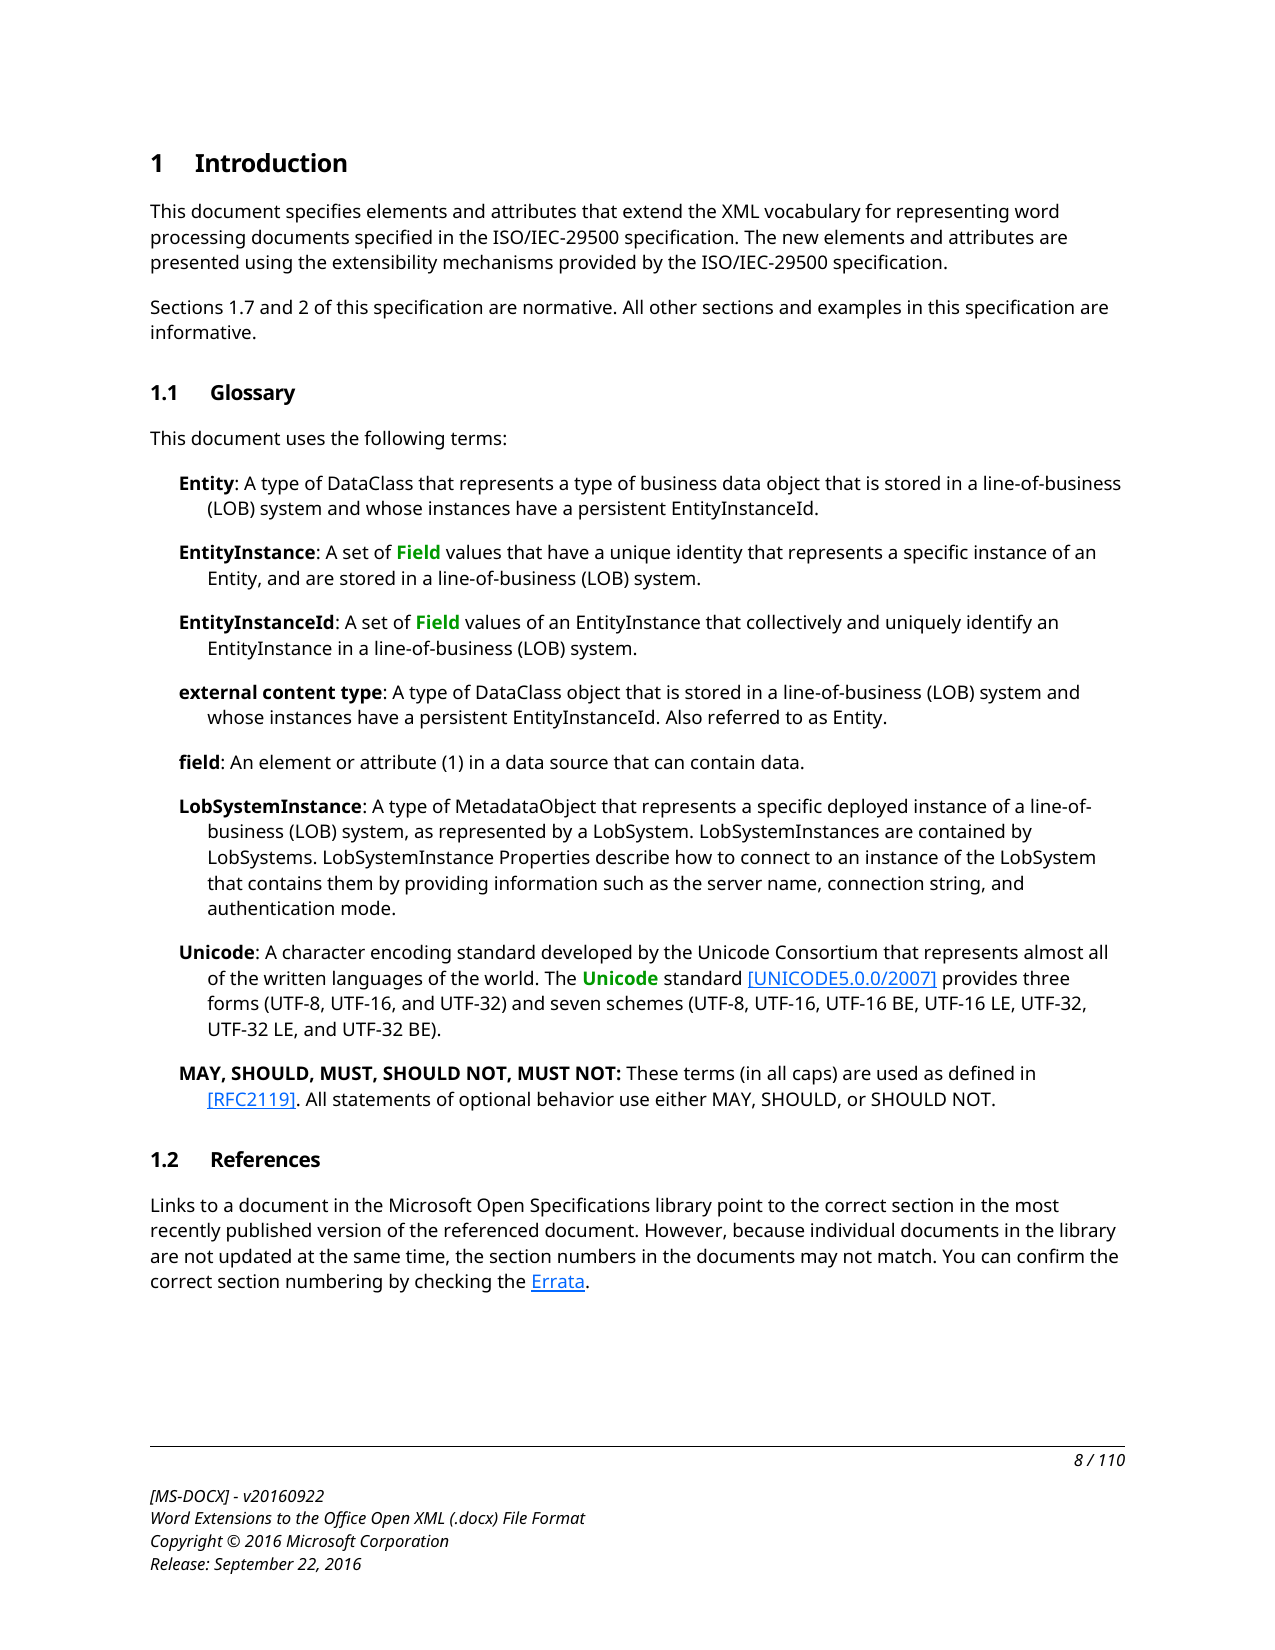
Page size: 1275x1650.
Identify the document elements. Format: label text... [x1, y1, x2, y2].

text field: An element or attribute (1) in a data source that can contain data. [178, 749, 1125, 774]
text Entity: A type of DataClass that represents a type of business data object that is stored in a line-of-business (LOB) system and whose instances have a persistent EntityInstanceId. [178, 470, 1125, 521]
text Sections 1.7 and 2 of this specification are normative. All other sections and examples in this specification are informative. [150, 294, 1125, 345]
text external content type: A type of DataClass object that is stored in a line-of-business (LOB) system and whose instances have a persistent EntityInstanceId. Also referred to as Entity. [178, 679, 1125, 730]
subtitle Introduction [150, 146, 1125, 180]
text EntityInstanceId: A set of Field values of an EntityInstance that collectively and uniquely identify an EntityInstance in a line-of-business (LOB) system. [178, 609, 1125, 660]
text Unicode: A character encoding standard developed by the Unicode Consortium that represents almost all of the written languages of the world. The Unicode standard [UNICODE5.0.0/2007] provides three forms (UTF-8, UTF-16, and UTF-32) and seven schemes (UTF-8, UTF-16, UTF-16 BE, UTF-16 LE, UTF-32, UTF-32 LE, and UTF-32 BE). [178, 939, 1125, 1042]
text MAY, SHOULD, MUST, SHOULD NOT, MUST NOT: These terms (in all caps) are used as defined in [RFC2119]. All statements of optional behavior use either MAY, SHOULD, or SHOULD NOT. [178, 1060, 1125, 1111]
subtitle References [150, 1145, 1125, 1173]
text This document uses the following terms: [150, 426, 1125, 451]
subtitle Glossary [150, 378, 1125, 407]
text LobSystemInstance: A type of MetadataObject that represents a specific deployed instance of a line-of-business (LOB) system, as represented by a LobSystem. LobSystemInstances are contained by LobSystems. LobSystemInstance Properties describe how to connect to an instance of the LobSystem that contains them by providing information such as the server name, connection string, and authentication mode. [178, 793, 1125, 921]
text Links to a document in the Microsoft Open Specifications library point to the correct section in the most recently published version of the referenced document. However, because individual documents in the library are not updated at the same time, the section numbers in the documents may not match. You can confirm the correct section numbering by checking the Errata. [150, 1192, 1125, 1294]
text This document specifies elements and attributes that extend the XML vocabulary for representing word processing documents specified in the ISO/IEC-29500 specification. The new elements and attributes are presented using the extensibility mechanisms provided by the ISO/IEC-29500 specification. [150, 199, 1125, 275]
text EntityInstance: A set of Field values that have a unique identity that represents a specific instance of an Entity, and are stored in a line-of-business (LOB) system. [178, 539, 1125, 591]
